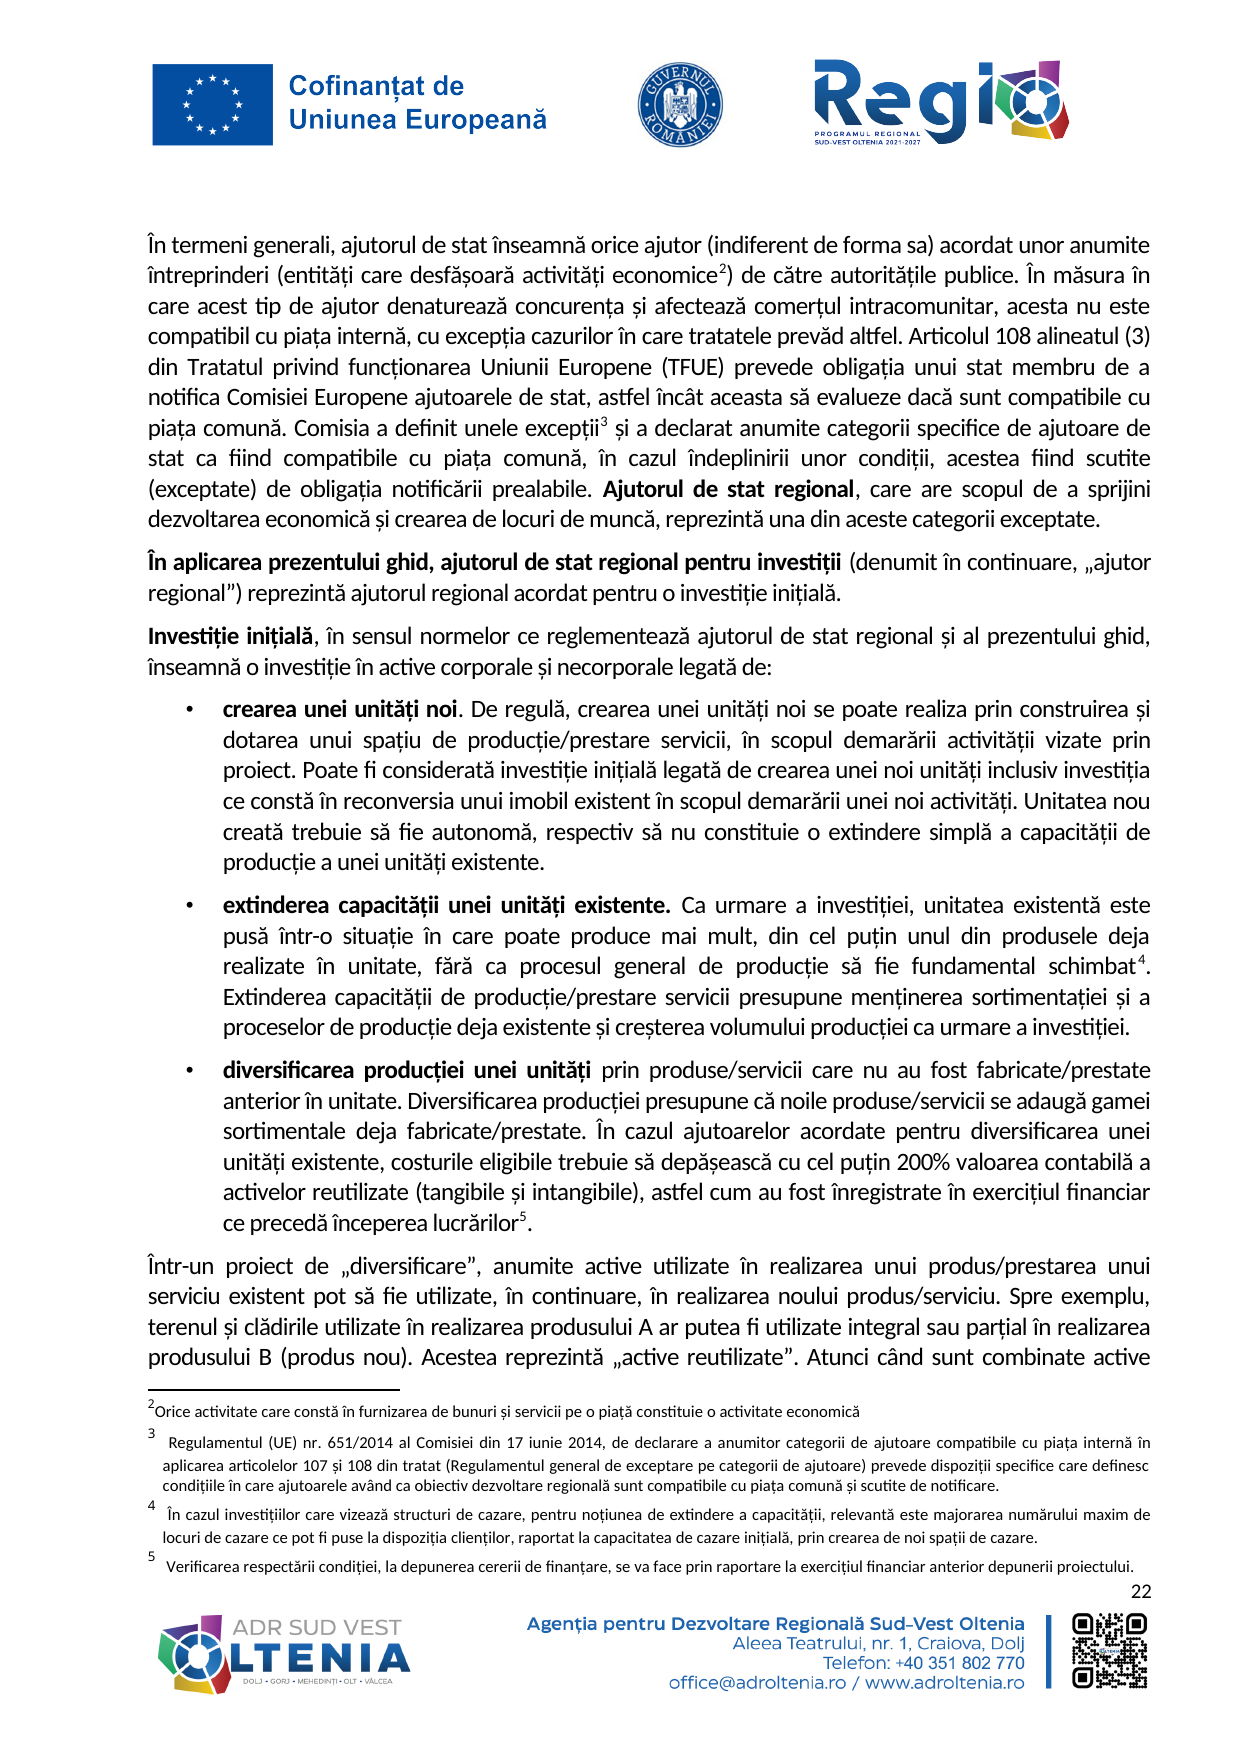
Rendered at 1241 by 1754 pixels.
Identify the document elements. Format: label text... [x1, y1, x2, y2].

text În termeni generali, ajutorul de stat înseamnă orice ajutor (indiferent de forma sa) acordat unor anumite întreprinderi (entități care desfășoară activități economice) de către autoritățile publice. În măsura în care acest tip de ajutor denaturează concurența și afectează comerțul intracomunitar, acesta nu este compatibil cu piața internă, cu excepția cazurilor în care tratatele prevăd altfel. Articolul 108 alineatul (3) din Tratatul privind funcționarea Uniunii Europene (TFUE) prevede obligația unui stat membru de a notifica Comisiei Europene ajutoarele de stat, astfel încât aceasta să evalueze dacă sunt compatibile cu piața comună. Comisia a definit unele excepții și a declarat anumite categorii specifice de ajutoare de stat ca fiind compatibile cu piața comună, în cazul îndeplinirii unor condiții, acestea fiind scutite (exceptate) de obligația notificării prealabile. Ajutorul de stat regional, care are scopul de a sprijini dezvoltarea economică și crearea de locuri de muncă, reprezintă una din aceste categorii exceptate. [148, 229, 1152, 534]
picture [147, 59, 549, 149]
list extinderea capacității unei unități existente. Ca urmare a investiției, unitatea existentă este pusă într-o situație în care poate produce mai mult, din cel puțin unul din produsele deja realizate în unitate, fără ca procesul general de producție să fie fundamental schimbat. Extinderea capacității de producție/prestare servicii presupune menținerea sortimentației și a proceselor de producție deja existente și creșterea volumului producției ca urmare a investiției. [185, 889, 1152, 1042]
text Investiție inițială, în sensul normelor ce reglementează ajutorul de stat regional și al prezentului ghid, înseamnă o investiție în active corporale și necorporale legată de: [148, 620, 1152, 681]
picture [633, 60, 728, 149]
text În aplicarea prezentului ghid, ajutorul de stat regional pentru investiții (denumit în continuare, „ajutor regional”) reprezintă ajutorul regional acordat pentru o investiție inițială. [148, 547, 1152, 608]
picture [812, 58, 1071, 147]
list crearea unei unități noi. De regulă, crearea unei unități noi se poate realiza prin construirea și dotarea unui spațiu de producție/prestare servicii, în scopul demarării activității vizate prin proiect. Poate fi considerată investiție inițială legată de crearea unei noi unități inclusiv investiția ce constă în reconversia unui imobil existent în scopul demarării unei noi activități. Unitatea nou creată trebuie să fie autonomă, respectiv să nu constituie o extindere simplă a capacității de producție a unei unități existente. [185, 694, 1152, 877]
list diversificarea producției unei unități prin produse/servicii care nu au fost fabricate/prestate anterior în unitate. Diversificarea producției presupune că noile produse/servicii se adaugă gamei sortimentale deja fabricate/prestate. În cazul ajutoarelor acordate pentru diversificarea unei unități existente, costurile eligibile trebuie să depășească cu cel puțin 200% valoarea contabilă a activelor reutilizate (tangibile și intangibile), astfel cum au fost înregistrate în exercițiul financiar ce precedă începerea lucrărilor. [185, 1054, 1152, 1237]
picture [148, 1604, 1152, 1701]
